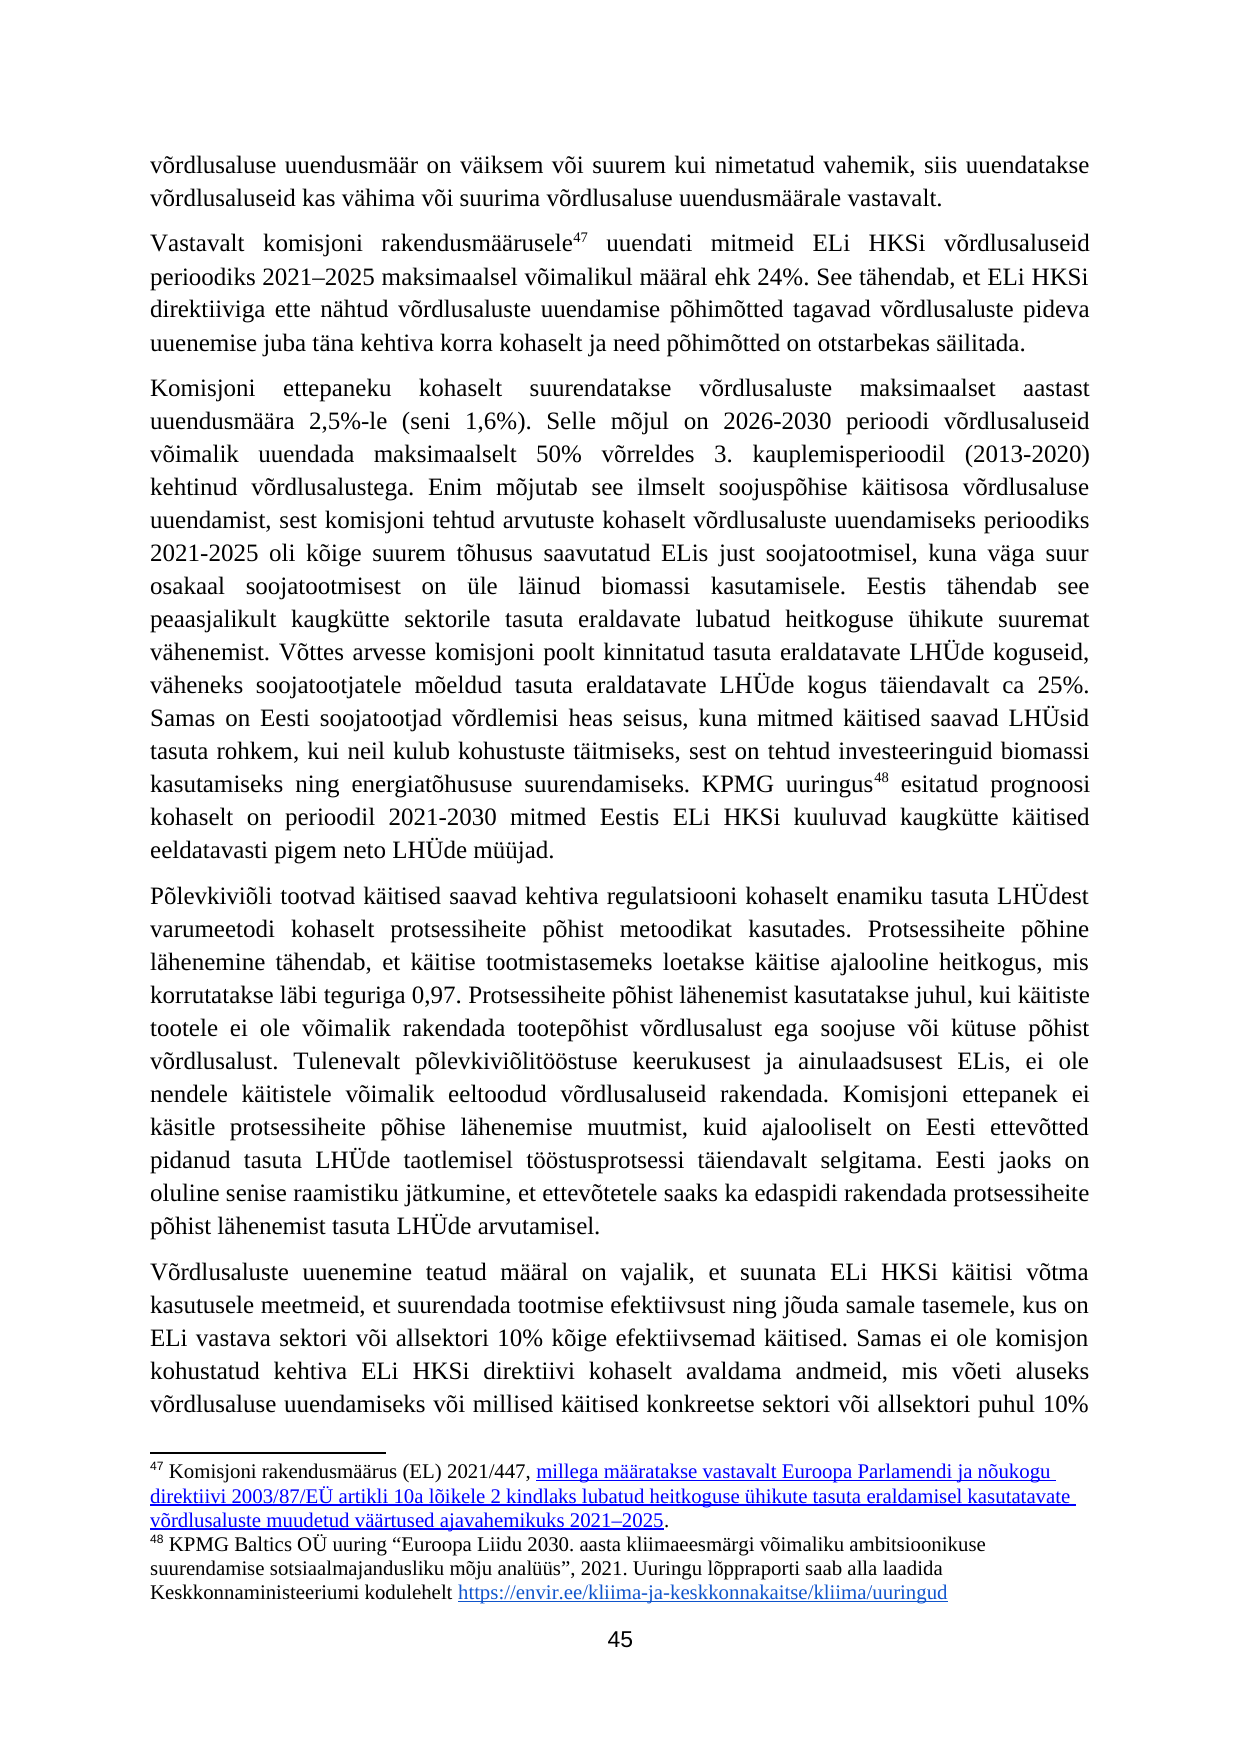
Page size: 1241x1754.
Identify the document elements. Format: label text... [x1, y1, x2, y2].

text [150, 150, 1090, 212]
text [150, 1257, 1090, 1417]
text Komisjoni ettepaneku kohaselt suurendatakse võrdlusaluste maksimaalset aastast uuendusmäära 2,5%-le (seni 1,6%). Selle mõjul on 2026-2030 perioodi võrdlusaluseid võimalik uuendada maksimaalselt 50% võrreldes 3. kauplemisperioodil (2013-2020) kehtinud võrdlusalustega. Enim mõjutab see ilmselt soojuspõhise käitisosa võrdlusaluse uuendamist, sest komisjoni tehtud arvutuste kohaselt võrdlusaluste uuendamiseks perioodiks 2021-2025 oli kõige suurem tõhusus saavutatud ELis just soojatootmisel, kuna väga suur osakaal soojatootmisest on üle läinud biomassi kasutamisele. Eestis tähendab see peaasjalikult kaugkütte sektorile tasuta eraldavate lubatud heitkoguse ühikute suuremat vähenemist. Võttes arvesse komisjoni poolt kinnitatud tasuta eraldatavate LHÜde koguseid, väheneks soojatootjatele mõeldud tasuta eraldatavate LHÜde kogus täiendavalt ca 25%. Samas on Eesti soojatootjad võrdlemisi heas seisus, kuna mitmed käitised saavad LHÜsid tasuta rohkem, kui neil kulub kohustuste täitmiseks, sest on tehtud investeeringuid biomassi kasutamiseks ning energiatõhususe suurendamiseks. KPMG uuringus esitatud prognoosi kohaselt on perioodil 2021-2030 mitmed Eestis ELi HKSi kuuluvad kaugkütte käitised eeldatavasti pigem neto LHÜde müüjad. [150, 373, 1090, 864]
text Põlevkiviõli tootvad käitised saavad kehtiva regulatsiooni kohaselt enamiku tasuta LHÜdest varumeetodi kohaselt protsessiheite põhist metoodikat kasutades. Protsessiheite põhine lähenemine tähendab, et käitise tootmistasemeks loetakse käitise ajalooline heitkogus, mis korrutatakse läbi teguriga 0,97. Protsessiheite põhist lähenemist kasutatakse juhul, kui käitiste tootele ei ole võimalik rakendada tootepõhist võrdlusalust ega soojuse või kütuse põhist võrdlusalust. Tulenevalt põlevkiviõlitööstuse keerukusest ja ainulaadsusest ELis, ei ole nendele käitistele võimalik eeltoodud võrdlusaluseid rakendada. Komisjoni ettepanek ei käsitle protsessiheite põhise lähenemise muutmist, kuid ajalooliselt on Eesti ettevõtted pidanud tasuta LHÜde taotlemisel tööstusprotsessi täiendavalt selgitama. Eesti jaoks on oluline senise raamistiku jätkumine, et ettevõtetele saaks ka edaspidi rakendada protsessiheite põhist lähenemist tasuta LHÜde arvutamisel. [150, 881, 1090, 1240]
text Vastavalt komisjoni rakendusmäärusele uuendati mitmeid ELi HKSi võrdlusaluseid perioodiks 2021–2025 maksimaalsel võimalikul määral ehk 24%. See tähendab, et ELi HKSi direktiiviga ette nähtud võrdlusaluste uuendamise põhimõtted tagavad võrdlusaluste pideva uuenemise juba täna kehtiva korra kohaselt ja need põhimõtted on otstarbekas säilitada. [150, 228, 1090, 356]
